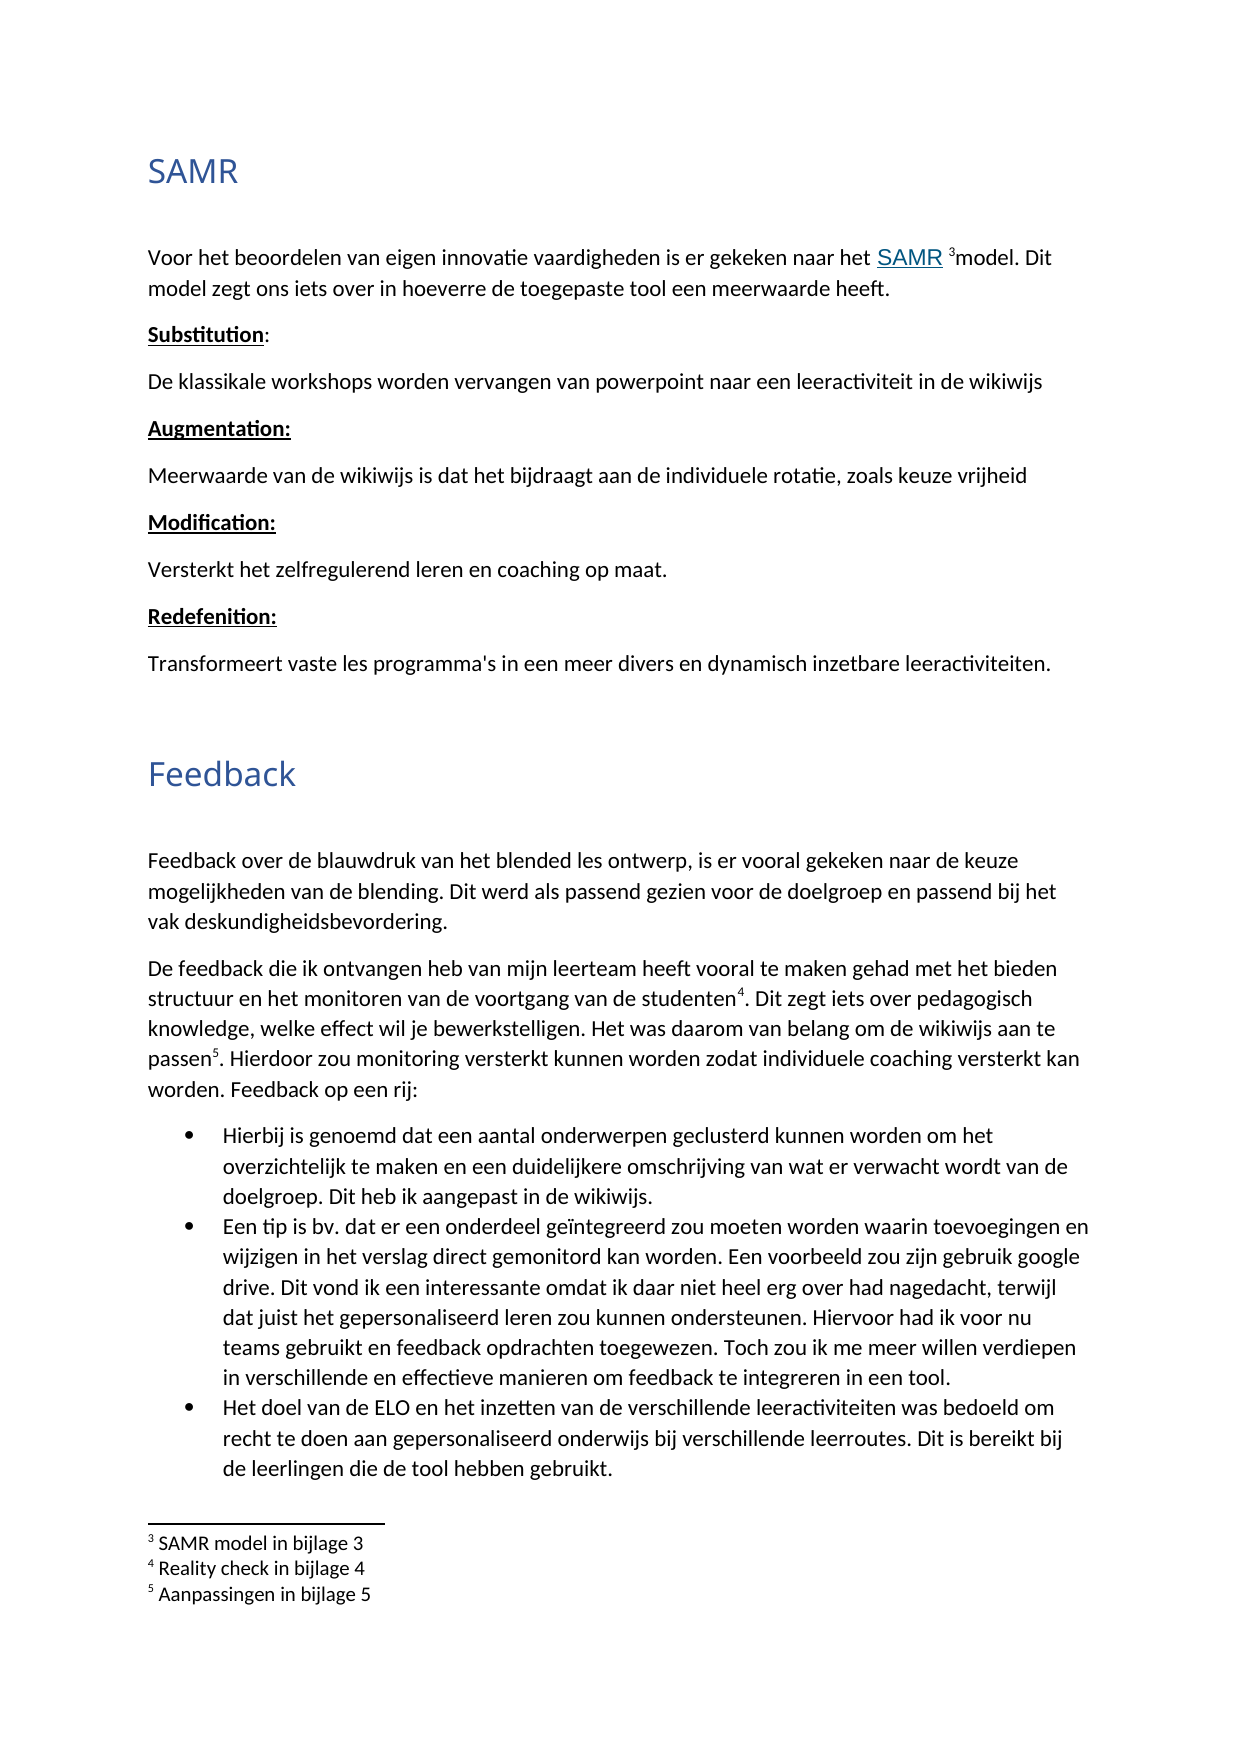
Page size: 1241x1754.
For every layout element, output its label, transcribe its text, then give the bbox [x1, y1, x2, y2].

list Een tip is bv. dat er een onderdeel geïntegreerd zou moeten worden waarin toevoegingen en wijzigen in het verslag direct gemonitord kan worden. Een voorbeeld zou zijn gebruik google drive. Dit vond ik een interessante omdat ik daar niet heel erg over had nagedacht, terwijl dat juist het gepersonaliseerd leren zou kunnen ondersteunen. Hiervoor had ik voor nu teams gebruikt en feedback opdrachten toegewezen. Toch zou ik me meer willen verdiepen in verschillende en effectieve manieren om feedback te integreren in een tool. [185, 1212, 1093, 1391]
text Substitution: [148, 321, 1093, 348]
list Hierbij is genoemd dat een aantal onderwerpen geclusterd kunnen worden om het overzichtelijk te maken en een duidelijkere omschrijving van wat er verwacht wordt van de doelgroep. Dit heb ik aangepast in de wikiwijs. [185, 1122, 1093, 1210]
text Transformeert vaste les programma's in een meer divers en dynamisch inzetbare leeractiviteiten. [148, 649, 1093, 677]
subtitle Feedback [148, 751, 1093, 796]
text De feedback die ik ontvangen heb van mijn leerteam heeft vooral te maken gehad met het bieden structuur en het monitoren van de voortgang van de studenten. Dit zegt iets over pedagogisch knowledge, welke effect wil je bewerkstelligen. Het was daarom van belang om de wikiwijs aan te passen. Hierdoor zou monitoring versterkt kunnen worden zodat individuele coaching versterkt kan worden. Feedback op een rij: [148, 954, 1093, 1103]
text Voor het beoordelen van eigen innovatie vaardigheden is er gekeken naar het SAMR model. Dit model zegt ons iets over in hoeverre de toegepaste tool een meerwaarde heeft. [148, 243, 1093, 302]
text Meerwaarde van de wikiwijs is dat het bijdraagt aan de individuele rotatie, zoals keuze vrijheid [148, 461, 1093, 489]
text De klassikale workshops worden vervangen van powerpoint naar een leeractiviteit in de wikiwijs [148, 367, 1093, 395]
text Modification: [148, 508, 1093, 536]
text Feedback over de blauwdruk van het blended les ontwerp, is er vooral gekeken naar de keuze mogelijkheden van de blending. Dit werd als passend gezien voor de doelgroep en passend bij het vak deskundigheidsbevordering. [148, 847, 1093, 935]
text Augmentation: [148, 414, 1093, 442]
text Versterkt het zelfregulerend leren en coaching op maat. [148, 555, 1093, 583]
subtitle SAMR [148, 148, 1093, 193]
text Redefenition: [148, 602, 1093, 630]
list Het doel van de ELO en het inzetten van de verschillende leeractiviteiten was bedoeld om recht te doen aan gepersonaliseerd onderwijs bij verschillende leerroutes. Dit is bereikt bij de leerlingen die de tool hebben gebruikt. [185, 1393, 1093, 1482]
